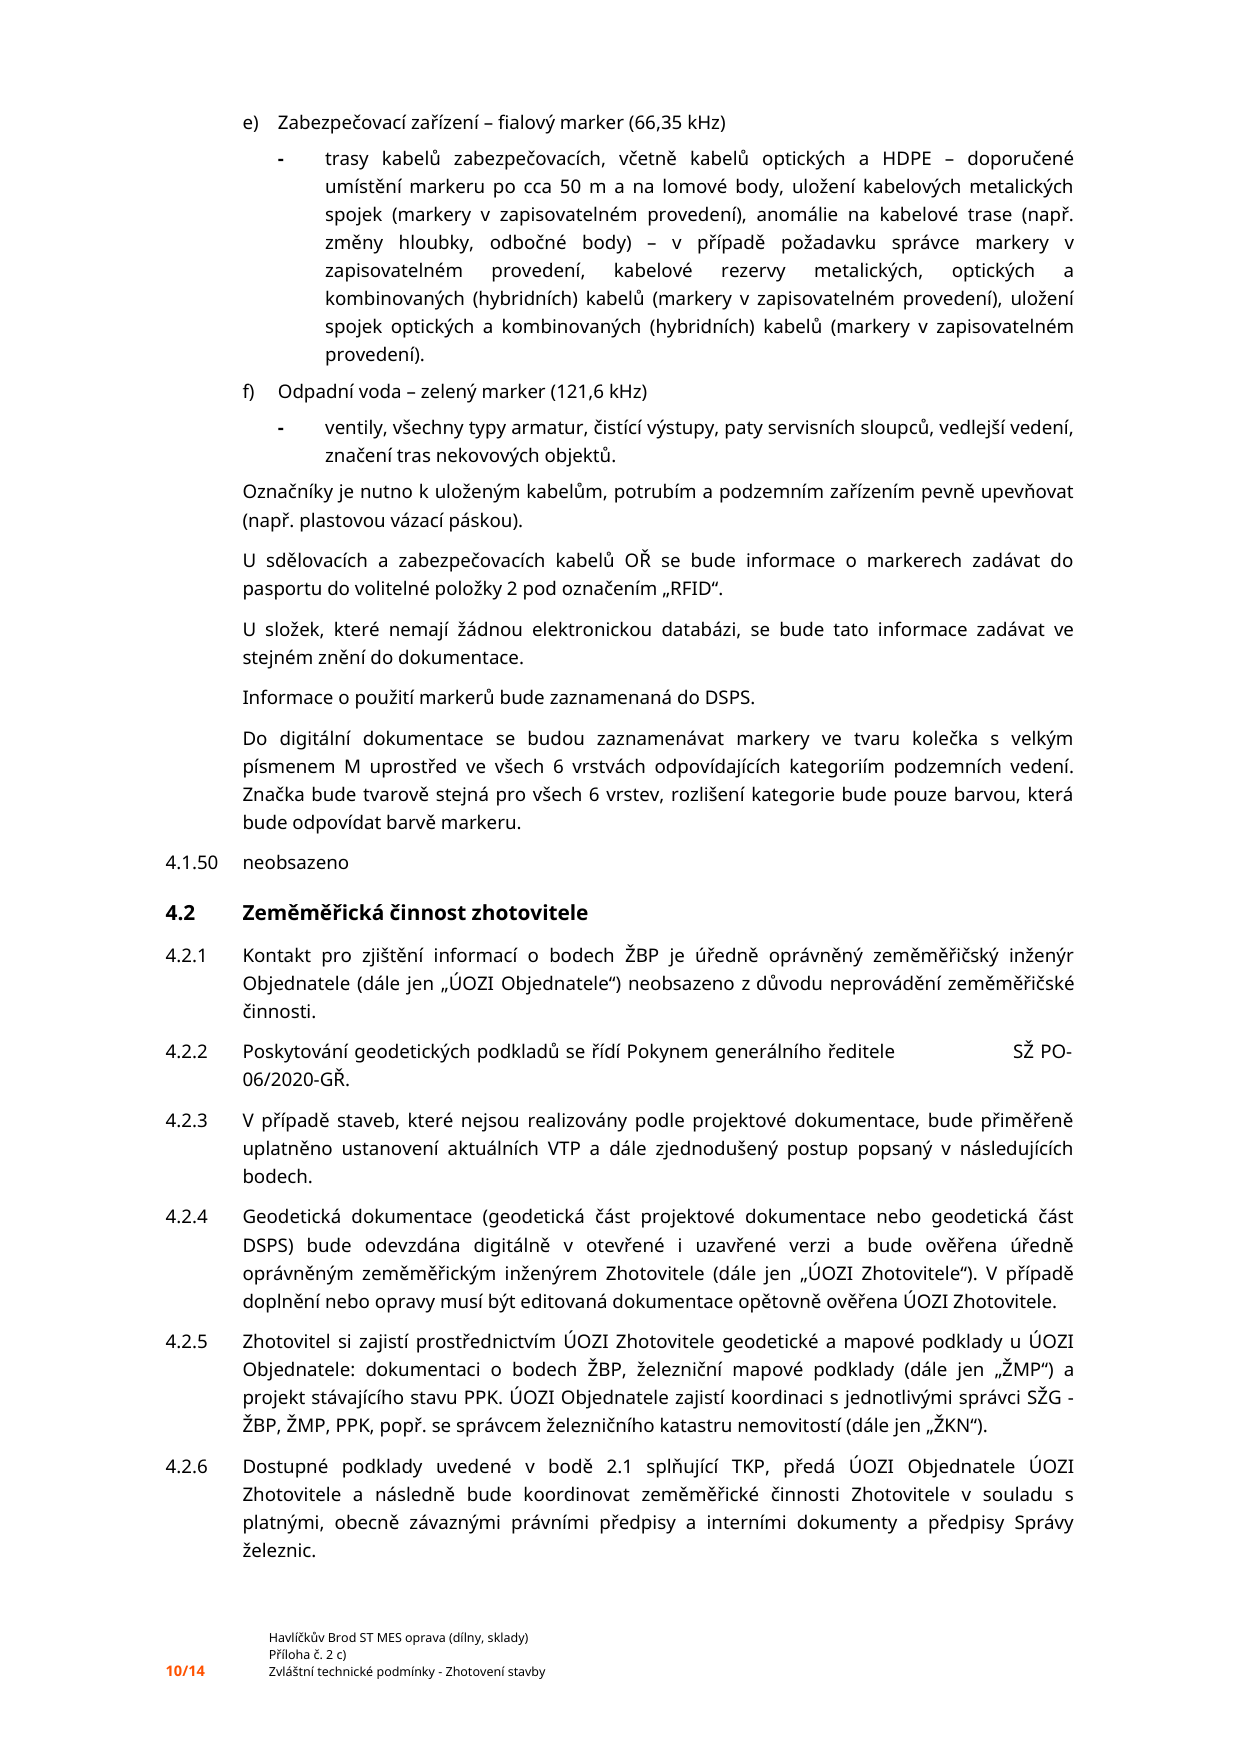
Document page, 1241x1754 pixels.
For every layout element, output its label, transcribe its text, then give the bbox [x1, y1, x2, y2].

list ventily, všechny typy armatur, čistící výstupy, paty servisních sloupců, vedlejší vedení, značení tras nekovových objektů. [278, 414, 1075, 468]
text Dostupné podklady uvedené v bodě 2.1 splňující TKP, předá ÚOZI Objednatele ÚOZI Zhotovitele a následně bude koordinovat zeměměřické činnosti Zhotovitele v souladu s platnými, obecně závaznými právními předpisy a interními dokumenty a předpisy Správy železnic. [165, 1453, 1075, 1563]
text Poskytování geodetických podkladů se řídí Pokynem generálního ředitele SŽ PO-06/2020-GŘ. [165, 1039, 1075, 1092]
text Informace o použití markerů bude zaznamenaná do DSPS. [242, 684, 1075, 710]
list trasy kabelů zabezpečovacích, včetně kabelů optických a HDPE – doporučené umístění markeru po cca 50 m a na lomové body, uložení kabelových metalických spojek (markery v zapisovatelném provedení), anomálie na kabelové trase (např. změny hloubky, odbočné body) – v případě požadavku správce markery v zapisovatelném provedení, kabelové rezervy metalických, optických a kombinovaných (hybridních) kabelů (markery v zapisovatelném provedení), uložení spojek optických a kombinovaných (hybridních) kabelů (markery v zapisovatelném provedení). [278, 146, 1075, 367]
text Geodetická dokumentace (geodetická část projektové dokumentace nebo geodetická část DSPS) bude odevzdána digitálně v otevřené i uzavřené verzi a bude ověřena úředně oprávněným zeměměřickým inženýrem Zhotovitele (dále jen „ÚOZI Zhotovitele“). V případě doplnění nebo opravy musí být editovaná dokumentace opětovně ověřena ÚOZI Zhotovitele. [165, 1204, 1075, 1313]
text Zhotovitel si zajistí prostřednictvím ÚOZI Zhotovitele geodetické a mapové podklady u ÚOZI Objednatele: dokumentaci o bodech ŽBP, železniční mapové podklady (dále jen „ŽMP“) a projekt stávajícího stavu PPK. ÚOZI Objednatele zajistí koordinaci s jednotlivými správci SŽG - ŽBP, ŽMP, PPK, popř. se správcem železničního katastru nemovitostí (dále jen „ŽKN“). [165, 1328, 1075, 1438]
text neobsazeno [165, 849, 1075, 875]
text V případě staveb, které nejsou realizovány podle projektové dokumentace, bude přiměřeně uplatněno ustanovení aktuálních VTP a dále zjednodušený postup popsaný v následujících bodech. [165, 1107, 1075, 1189]
text Zeměměřická činnost zhotovitele [165, 898, 1075, 927]
text U sdělovacích a zabezpečovacích kabelů OŘ se bude informace o markerech zadávat do pasportu do volitelné položky 2 pod označením „RFID“. [242, 547, 1075, 601]
text U složek, které nemají žádnou elektronickou databázi, se bude tato informace zadávat ve stejném znění do dokumentace. [242, 616, 1075, 669]
list Odpadní voda – zelený marker (121,6 kHz) [242, 378, 1075, 404]
text Označníky je nutno k uloženým kabelům, potrubím a podzemním zařízením pevně upevňovat (např. plastovou vázací páskou). [242, 479, 1075, 532]
list Zabezpečovací zařízení – fialový marker (66,35 kHz) [242, 109, 1075, 135]
text Kontakt pro zjištění informací o bodech ŽBP je úředně oprávněný zeměměřičský inženýr Objednatele (dále jen „ÚOZI Objednatele“) neobsazeno z důvodu neprovádění zeměměřičské činnosti. [165, 942, 1075, 1024]
text Do digitální dokumentace se budou zaznamenávat markery ve tvaru kolečka s velkým písmenem M uprostřed ve všech 6 vrstvách odpovídajících kategoriím podzemních vedení. Značka bude tvarově stejná pro všech 6 vrstev, rozlišení kategorie bude pouze barvou, která bude odpovídat barvě markeru. [242, 725, 1075, 834]
